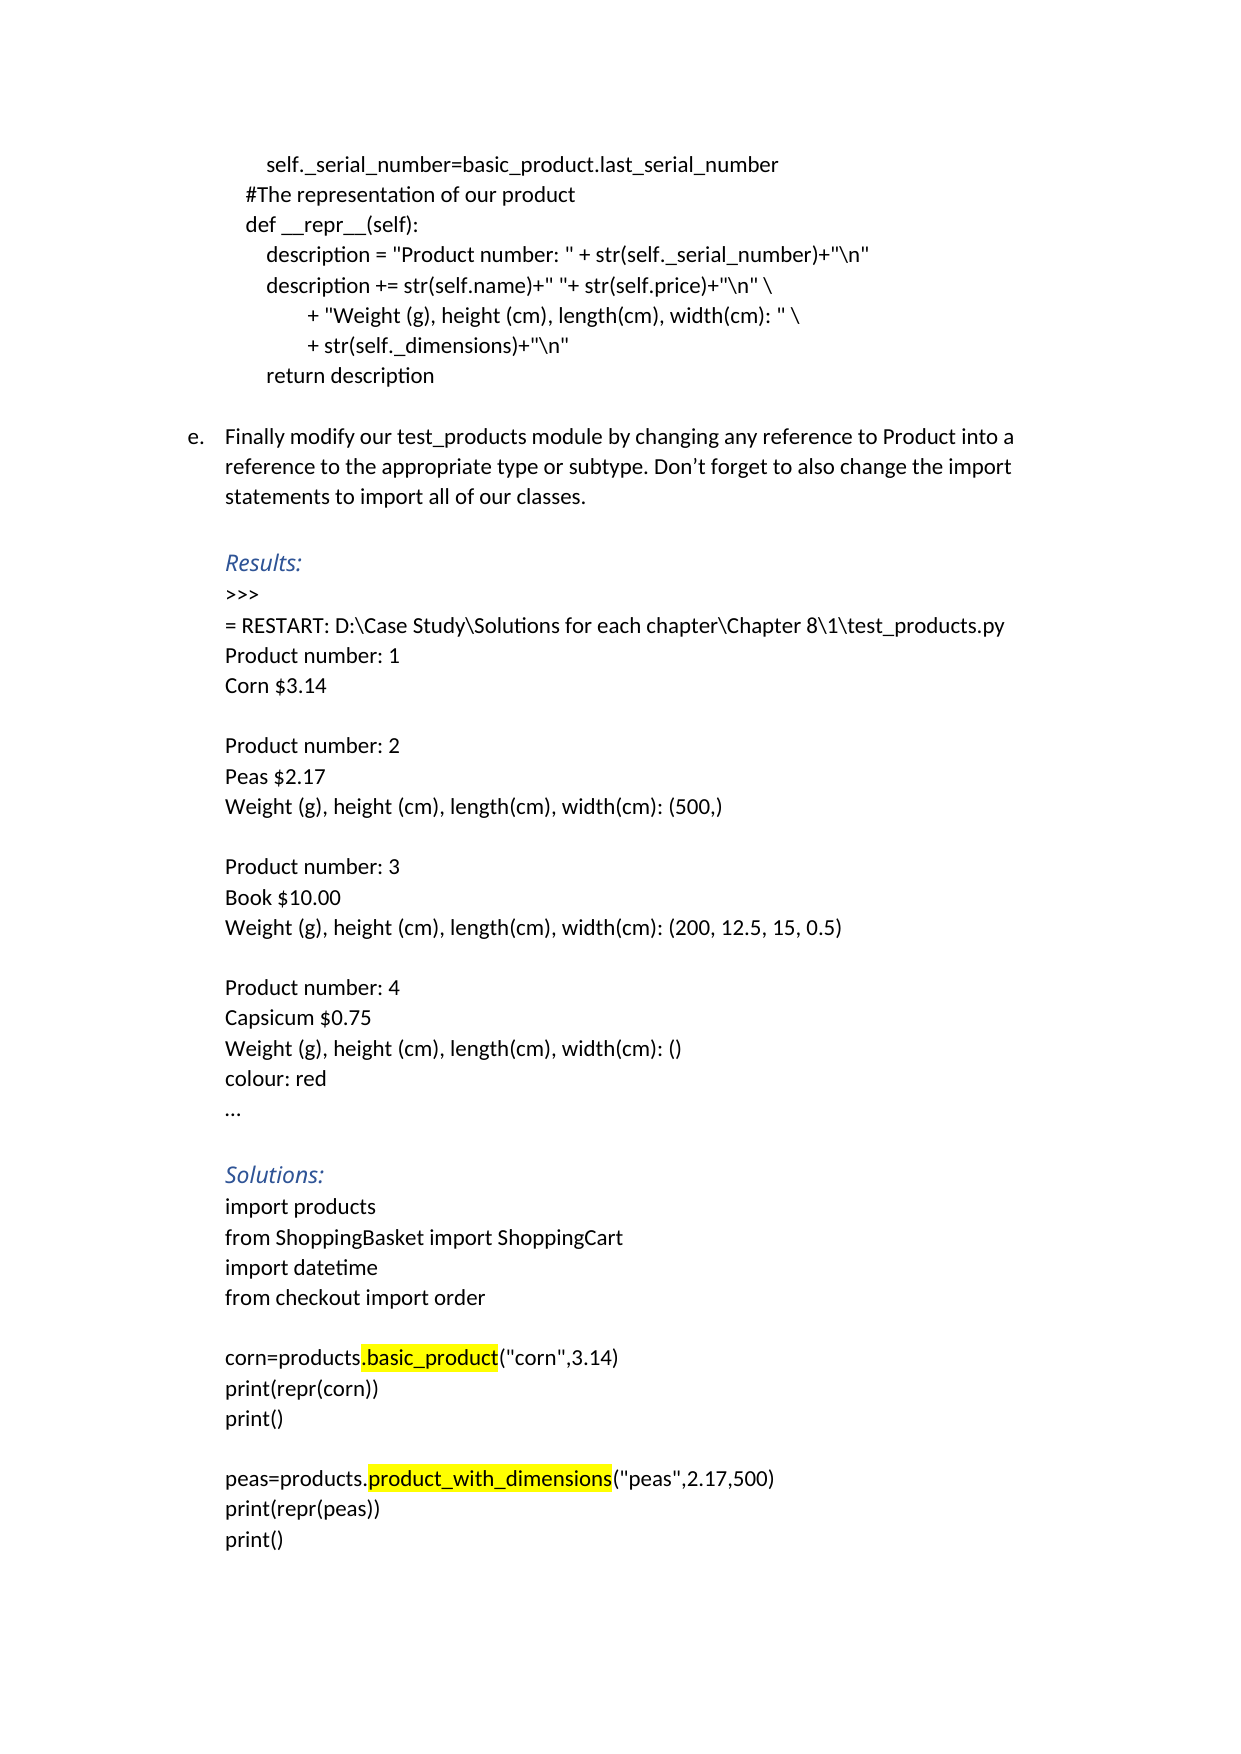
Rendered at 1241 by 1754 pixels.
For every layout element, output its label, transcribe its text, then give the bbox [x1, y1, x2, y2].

list import datetime [225, 1253, 1090, 1281]
list Corn $3.14 [225, 671, 1090, 699]
list Finally modify our test_products module by changing any reference to Product into a reference to the appropriate type or subtype. Don’t forget to also change the import statements to import all of our classes. [187, 422, 1090, 510]
list #The representation of our product [225, 180, 1090, 208]
subtitle Results: [225, 547, 1090, 578]
list import products [225, 1192, 1090, 1221]
list Product number: 2 [225, 732, 1090, 760]
list print() [225, 1525, 1090, 1553]
list def __repr__(self): [225, 210, 1090, 238]
list peas=products.product_with_dimensions("peas",2.17,500) [612, 1464, 1090, 1492]
list Book $10.00 [225, 883, 1090, 911]
list Peas $2.17 [225, 762, 1090, 790]
list return description [225, 361, 1090, 389]
list Weight (g), height (cm), length(cm), width(cm): () [225, 1034, 1090, 1062]
list corn=products.basic_product("corn",3.14) [225, 1343, 1090, 1372]
list description = "Product number: " + str(self._serial_number)+"\n" [225, 241, 1090, 269]
list peas=products.product_with_dimensions("peas",2.17,500) [225, 1464, 368, 1492]
list Product number: 3 [225, 852, 1090, 881]
list >>> [225, 581, 1090, 609]
list Weight (g), height (cm), length(cm), width(cm): (500,) [225, 792, 1090, 820]
list print() [225, 1404, 1090, 1432]
list colour: red [225, 1064, 1090, 1092]
list Product number: 1 [225, 641, 1090, 669]
list from checkout import order [225, 1283, 1090, 1311]
list … [225, 1094, 1090, 1122]
list self._serial_number=basic_product.last_serial_number [225, 150, 1090, 178]
list = RESTART: D:\Case Study\Solutions for each chapter\Chapter 8\1\test_products.py [225, 611, 1090, 639]
list + "Weight (g), height (cm), length(cm), width(cm): " \ [225, 301, 1090, 329]
list description += str(self.name)+" "+ str(self.price)+"\n" \ [225, 271, 1090, 299]
subtitle Solutions: [225, 1159, 1090, 1190]
list Product number: 4 [225, 973, 1090, 1001]
list + str(self._dimensions)+"\n" [225, 331, 1090, 359]
list Weight (g), height (cm), length(cm), width(cm): (200, 12.5, 15, 0.5) [225, 913, 1090, 941]
list print(repr(corn)) [225, 1374, 1090, 1402]
list from ShoppingBasket import ShoppingCart [225, 1223, 1090, 1251]
list Capsicum $0.75 [225, 1003, 1090, 1032]
list print(repr(peas)) [225, 1494, 1090, 1523]
